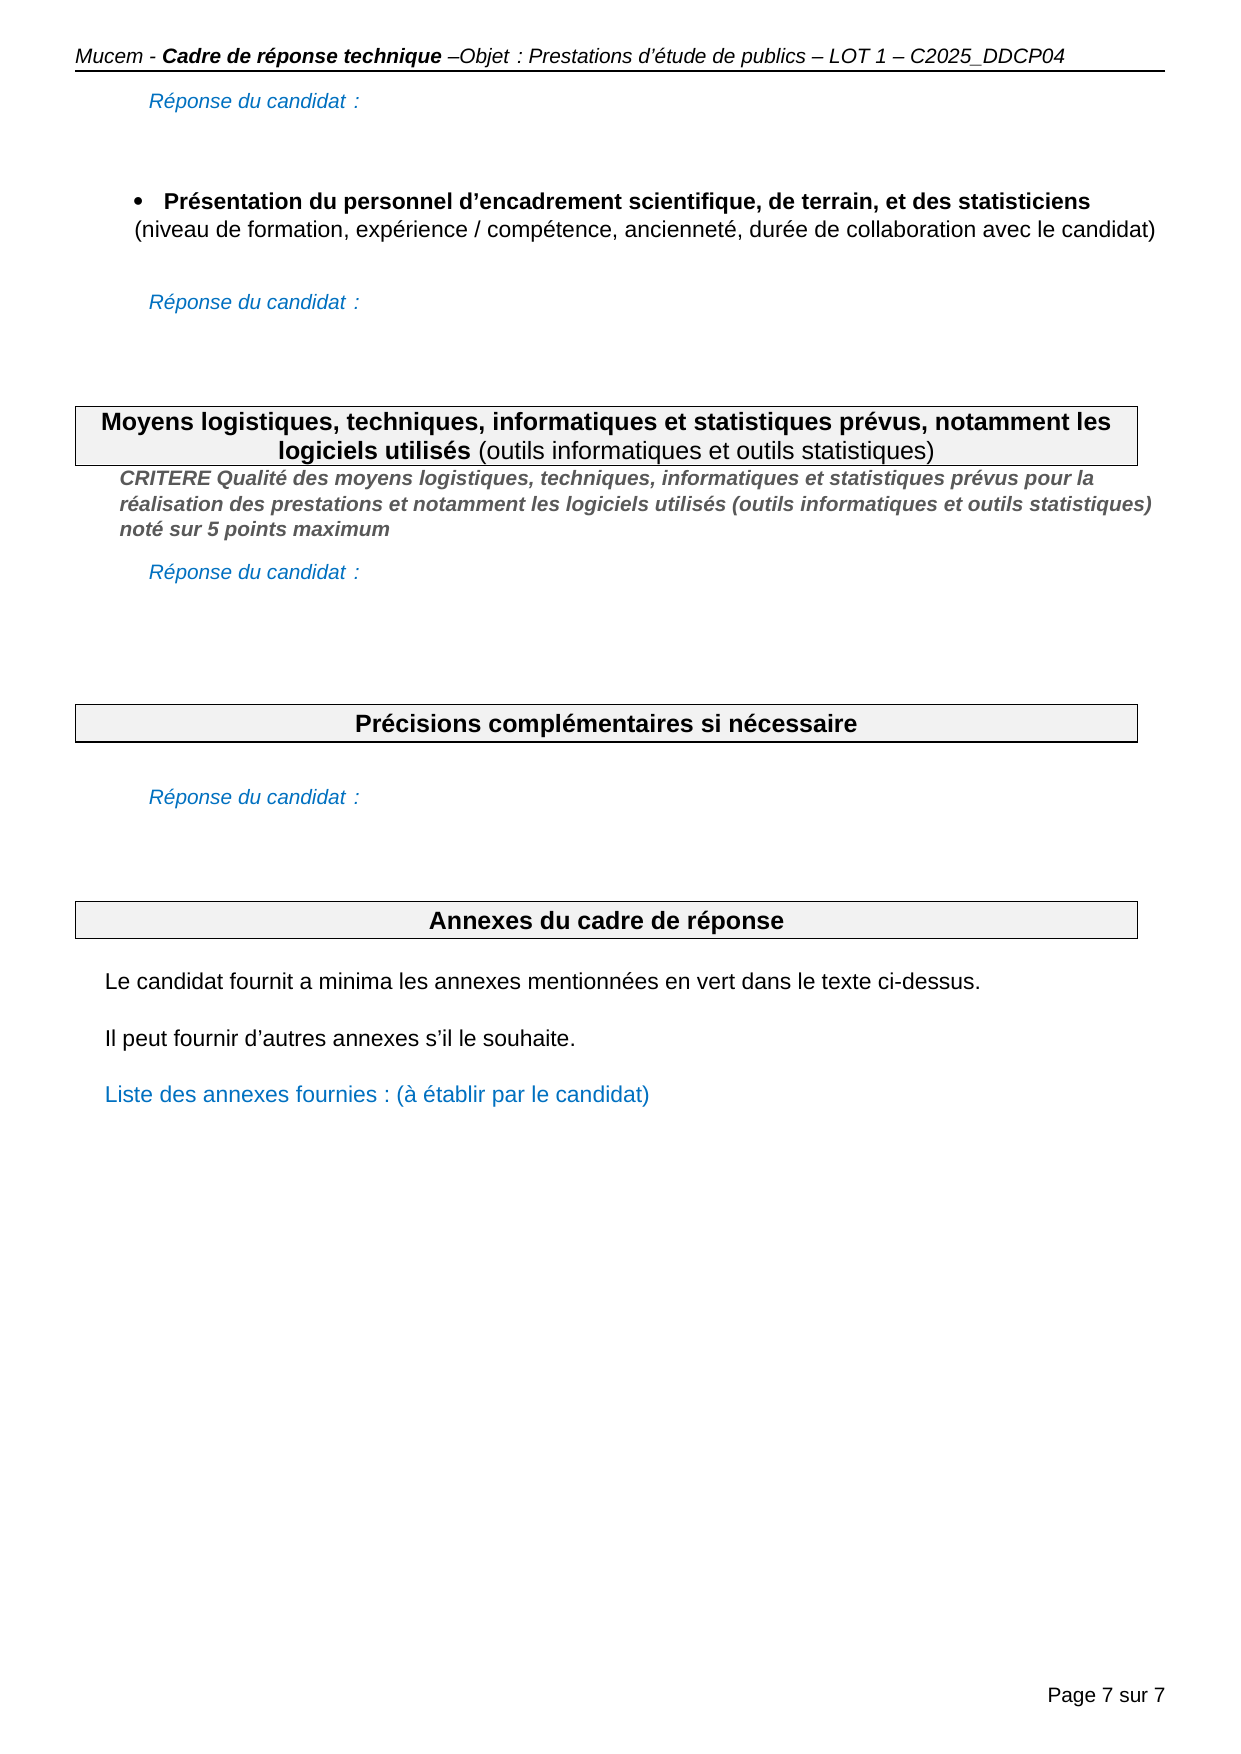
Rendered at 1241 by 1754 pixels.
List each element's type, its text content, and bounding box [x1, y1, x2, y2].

list Liste des annexes fournies : (à établir par le candidat) [104, 1081, 1165, 1108]
table_header Annexes du cadre de réponse [76, 902, 1137, 938]
text Réponse du candidat : [75, 785, 1165, 809]
list Présentation du personnel d’encadrement scientifique, de terrain, et des statisticiens (niveau de formation, expérience / compétence, ancienneté, durée de collaboration avec le candidat) [134, 188, 1165, 243]
table_header Précisions complémentaires si nécessaire [76, 705, 1137, 741]
list Le candidat fournit a minima les annexes mentionnées en vert dans le texte ci-dessus. [104, 968, 1165, 994]
text Réponse du candidat : [75, 89, 1165, 113]
text Réponse du candidat : [75, 560, 1165, 584]
list CRITERE Qualité des moyens logistiques, techniques, informatiques et statistiques prévus pour la réalisation des prestations et notamment les logiciels utilisés (outils informatiques et outils statistiques) noté sur 5 points maximum [119, 466, 1165, 541]
table_header Moyens logistiques, techniques, informatiques et statistiques prévus, notamment les logiciels utilisés (outils informatiques et outils statistiques) [76, 407, 1137, 464]
list Il peut fournir d’autres annexes s’il le souhaite. [104, 1024, 1165, 1051]
text Réponse du candidat : [75, 290, 1165, 314]
